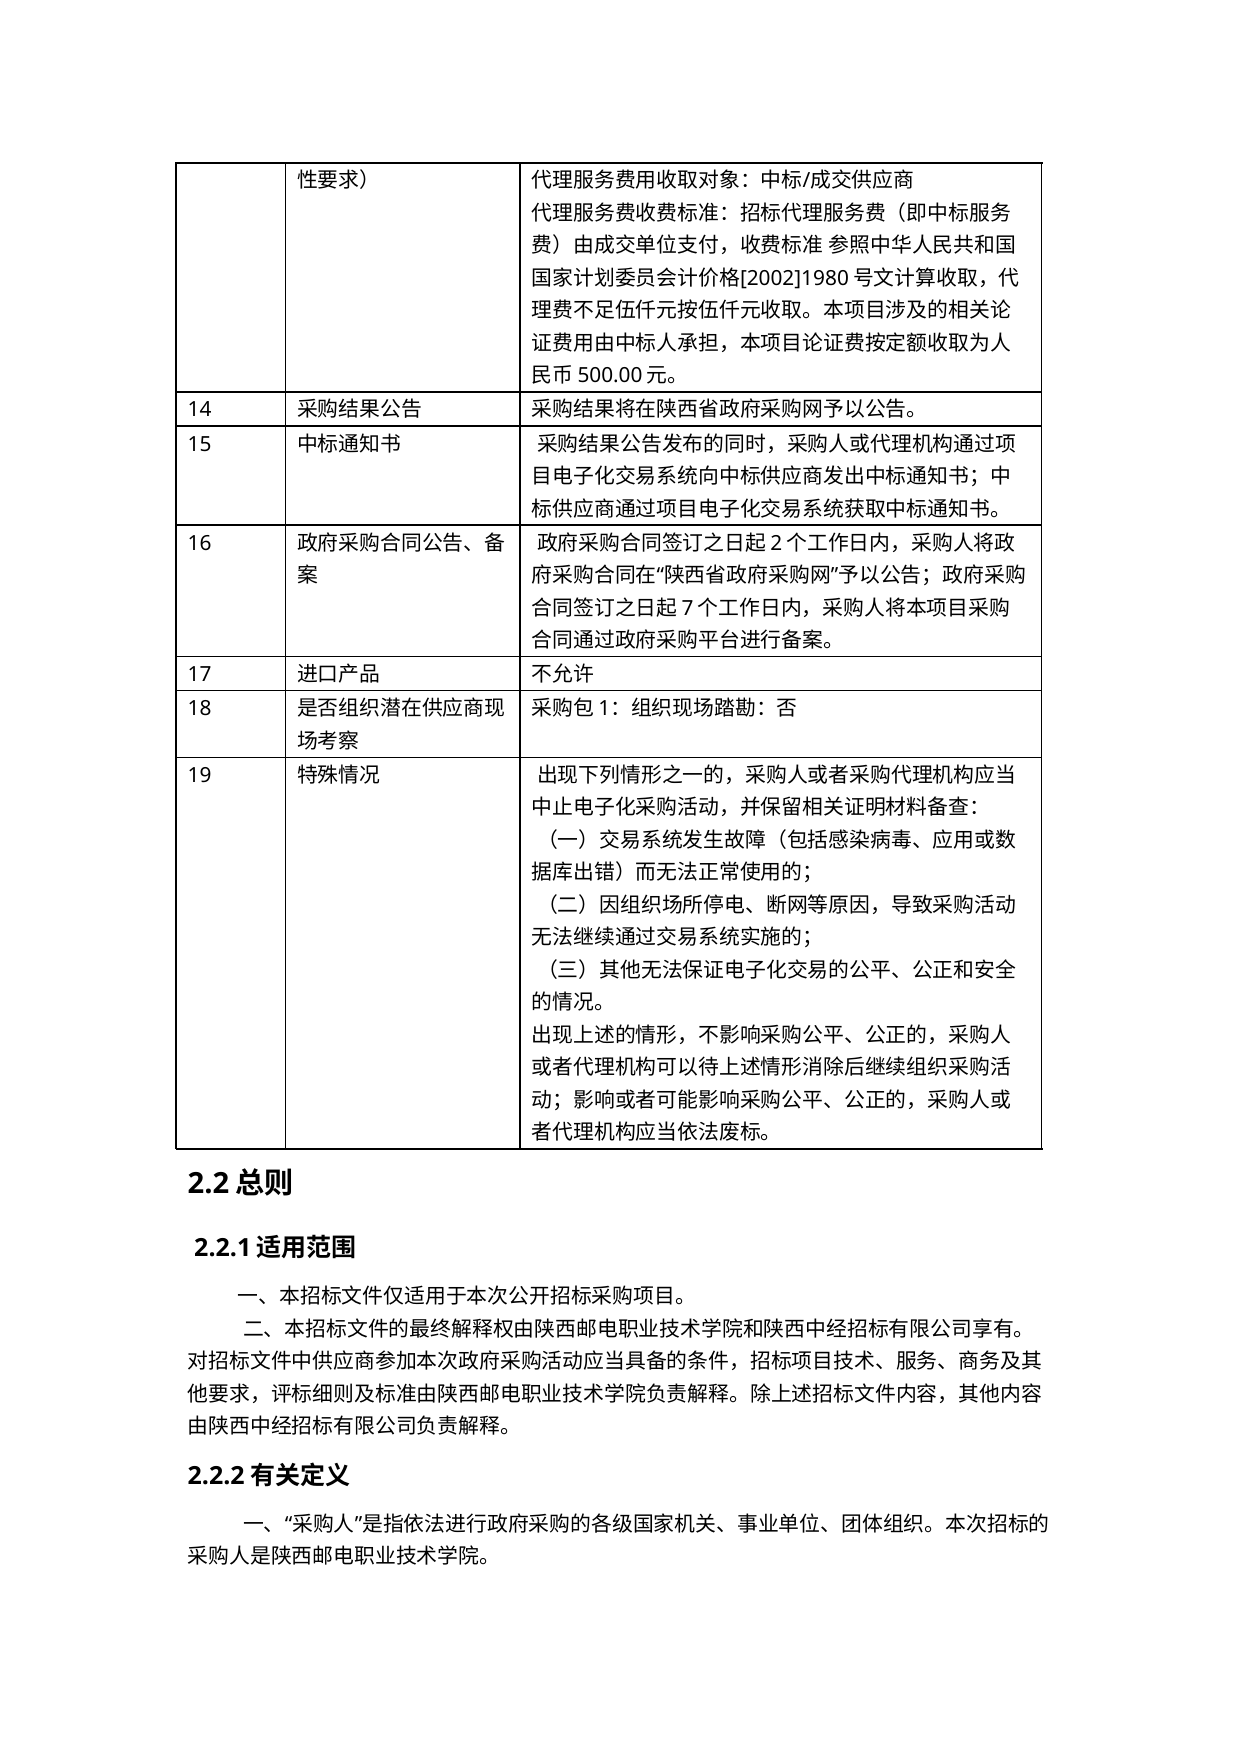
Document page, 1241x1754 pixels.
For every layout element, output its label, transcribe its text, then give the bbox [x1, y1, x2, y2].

table_cell 14 [177, 393, 285, 425]
table_cell 出现下列情形之一的，采购人或者采购代理机构应当中止电子化采购活动，并保留相关证明材料备查： （一）交易系统发生故障（包括感染病毒、应用或数据库出错）而无法正常使用的； （二）因组织场所停电、断网等原因，导致采购活动无法继续通过交易系统实施的； （三）其他无法保证电子化交易的公平、公正和安全的情况。 出现上述的情形，不影响采购公平、公正的，采购人或者代理机构可以待上述情形消除后继续组织采购活动；影响或者可能影响采购公平、公正的，采购人或者代理机构应当依法废标。 [521, 758, 1041, 1148]
table_cell 16 [177, 526, 285, 656]
text 二、本招标文件的最终解释权由陕西邮电职业技术学院和陕西中经招标有限公司享有。对招标文件中供应商参加本次政府采购活动应当具备的条件，招标项目技术、服务、商务及其他要求，评标细则及标准由陕西邮电职业技术学院负责解释。除上述招标文件内容，其他内容由陕西中经招标有限公司负责解释。 [187, 1312, 1053, 1442]
table_cell 中标通知书 [286, 427, 519, 524]
table_cell 不允许 [521, 657, 1041, 690]
text 一、本招标文件仅适用于本次公开招标采购项目。 [187, 1279, 1053, 1312]
table_cell 17 [177, 657, 285, 690]
table_cell 采购结果公告 [286, 393, 519, 425]
table_cell 19 [177, 758, 285, 1148]
table_cell 是否组织潜在供应商现场考察 [286, 691, 519, 756]
table_cell 15 [177, 427, 285, 524]
table_cell 采购结果公告发布的同时，采购人或代理机构通过项目电子化交易系统向中标供应商发出中标通知书；中标供应商通过项目电子化交易系统获取中标通知书。 [521, 427, 1041, 524]
table_cell 招标代理服务费（实质性要求） [286, 164, 519, 391]
text 2.2.1适用范围 [187, 1214, 1053, 1279]
table_cell 13 [177, 164, 285, 391]
table_cell 采购结果将在陕西省政府采购网予以公告。 [521, 393, 1041, 425]
table_cell 进口产品 [286, 657, 519, 690]
table_cell 政府采购合同签订之日起2个工作日内，采购人将政府采购合同在“陕西省政府采购网”予以公告；政府采购合同签订之日起7个工作日内，采购人将本项目采购合同通过政府采购平台进行备案。 [521, 526, 1041, 656]
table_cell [521, 164, 1041, 391]
table_cell 采购包1：组织现场踏勘：否 [521, 691, 1041, 756]
text 一、“采购人”是指依法进行政府采购的各级国家机关、事业单位、团体组织。本次招标的采购人是陕西邮电职业技术学院。 [187, 1507, 1053, 1572]
table_cell 政府采购合同公告、备案 [286, 526, 519, 656]
text 2.2总则 [187, 1149, 1053, 1214]
text 2.2.2有关定义 [187, 1442, 1053, 1507]
table_cell 特殊情况 [286, 758, 519, 1148]
table_cell 18 [177, 691, 285, 756]
